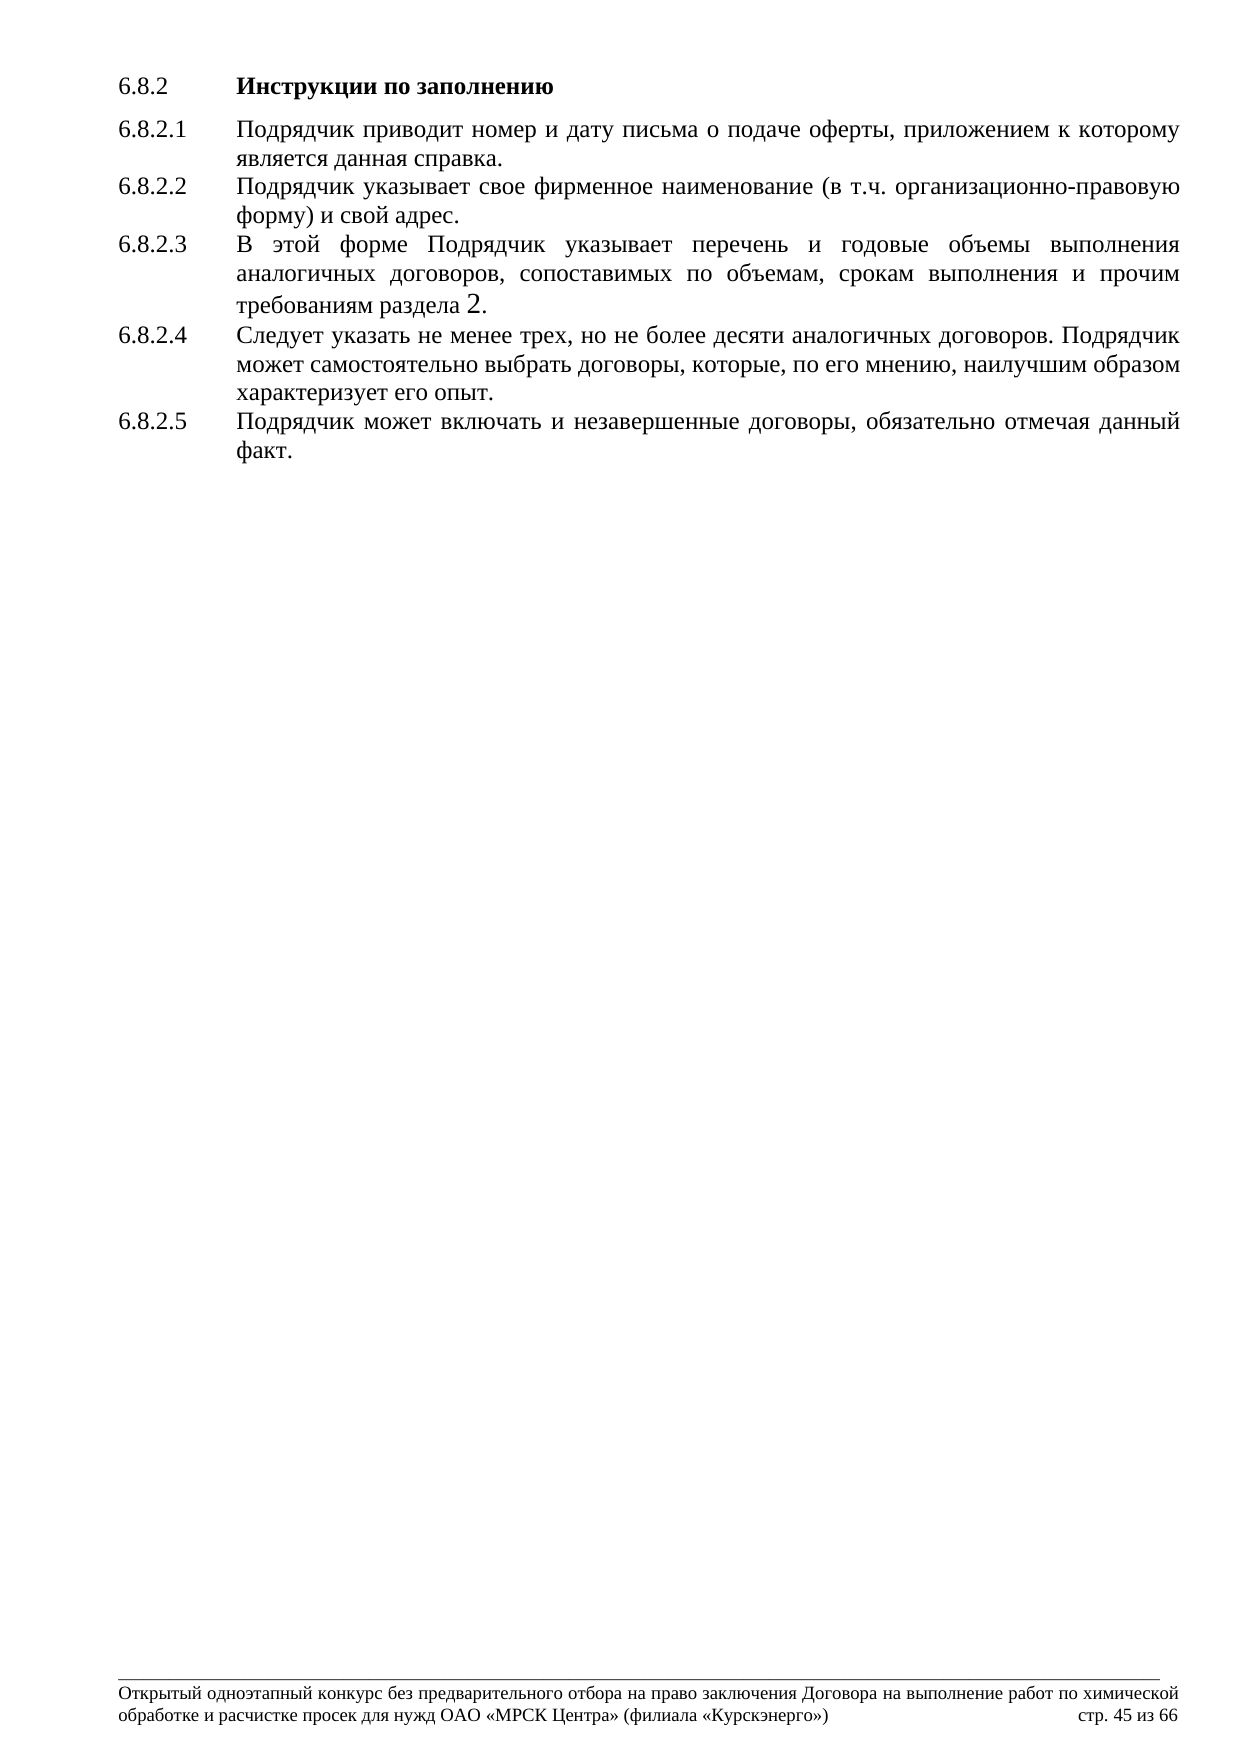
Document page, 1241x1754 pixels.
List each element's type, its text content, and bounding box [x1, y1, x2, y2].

text Следует указать не менее трех, но не более десяти аналогичных договоров. Подрядчик может самостоятельно выбрать договоры, которые, по его мнению, наилучшим образом характеризует его опыт. [118, 320, 1181, 406]
text Подрядчик приводит номер и дату письма о подаче оферты, приложением к которому является данная справка. [118, 114, 1181, 171]
text Подрядчик может включать и незавершенные договоры, обязательно отмечая данный факт. [118, 406, 1181, 464]
text Инструкции по заполнению [118, 71, 1181, 99]
text Подрядчик указывает свое фирменное наименование (в т.ч. организационно-правовую форму) и свой адрес. [118, 171, 1181, 229]
